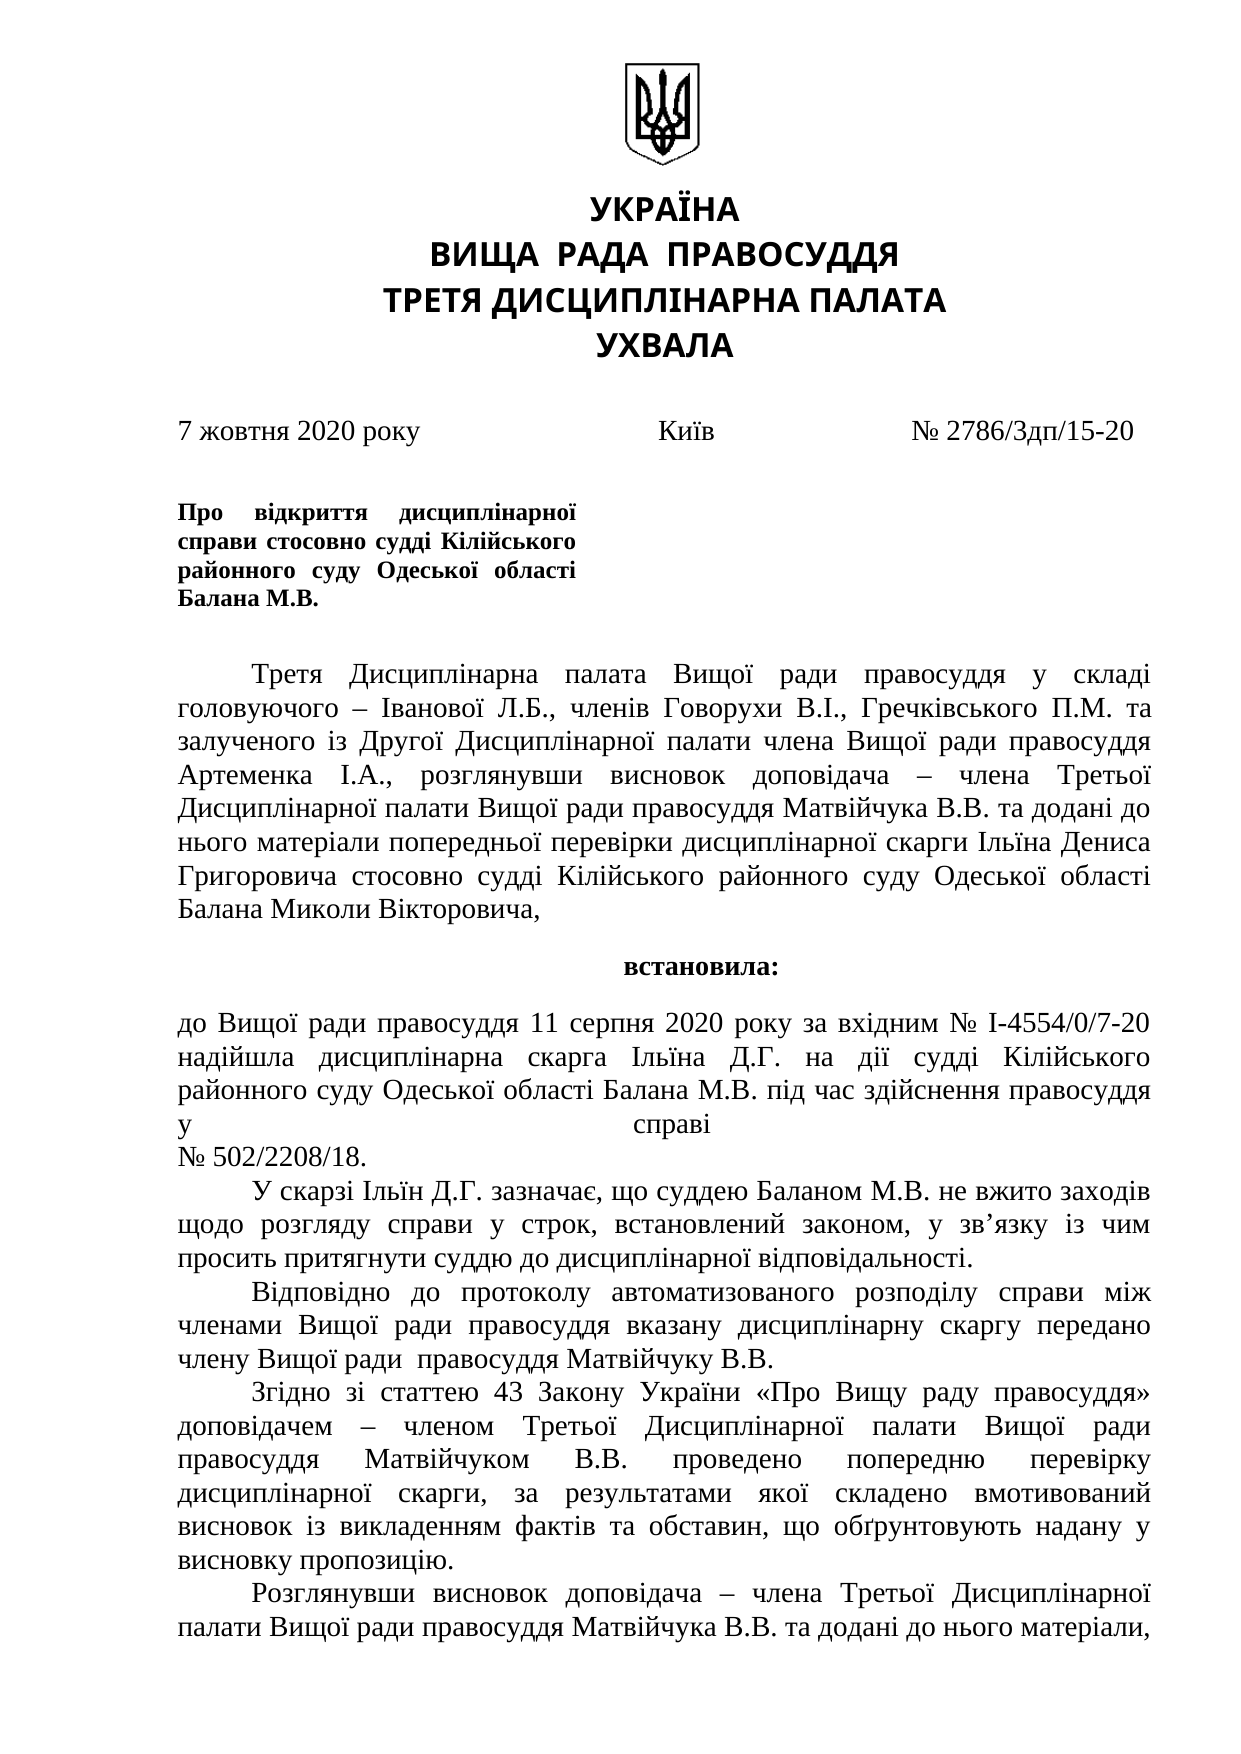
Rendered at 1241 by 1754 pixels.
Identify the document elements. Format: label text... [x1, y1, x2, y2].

text Згідно зі статтею 43 Закону України «Про Вищу раду правосуддя» доповідачем – членом Третьої Дисциплінарної палати Вищої ради правосуддя Матвійчуком В.В. проведено попередню перевірку дисциплінарної скарги, за результатами якої складено вмотивований висновок із викладенням фактів та обставин, що обґрунтовують надану у висновку пропозицію. [177, 1374, 1152, 1576]
picture [622, 60, 707, 167]
text У скарзі Ільїн Д.Г. зазначає, що суддею Баланом М.В. не вжито заходів щодо розгляду справи у строк, встановлений законом, у зв’язку із чим просить притягнути суддю до дисциплінарної відповідальності. [177, 1173, 1152, 1274]
text ВИЩА РАДА ПРАВОСУДДЯ [177, 231, 1152, 276]
table_header № 2786/3дп/15-20 [834, 413, 1211, 472]
text Відповідно до протоколу автоматизованого розподілу справи між членами Вищої ради правосуддя вказану дисциплінарну скаргу передано члену Вищої ради правосуддя Матвійчуку В.В. [177, 1274, 1152, 1374]
table_header 7 жовтня 2020 року [177, 413, 494, 472]
text УХВАЛА [177, 322, 1152, 367]
text ТРЕТЯ ДИСЦИПЛІНАРНА ПАЛАТА [177, 276, 1152, 322]
text Третя Дисциплінарна палата Вищої ради правосуддя у складі головуючого – Іванової Л.Б., членів Говорухи В.І., Гречківського П.М. та залученого із Другої Дисциплінарної палати члена Вищої ради правосуддя Артеменка І.А., розглянувши висновок доповідача – члена Третьої Дисциплінарної палати Вищої ради правосуддя Матвійчука В.В. та додані до нього матеріали попередньої перевірки дисциплінарної скарги Ільїна Дениса Григоровича стосовно судді Кілійського районного суду Одеської області Балана Миколи Вікторовича, [177, 656, 1152, 925]
text до Вищої ради правосуддя 11 серпня 2020 року за вхідним № І-4554/0/7-20 надійшла дисциплінарна скарга Ільїна Д.Г. на дії судді Кілійського районного суду Одеської області Балана М.В. під час здійснення правосуддя у справі № 502/2208/18. [177, 1005, 1152, 1173]
text Про відкриття дисциплінарної справи стосовно судді Кілійського районного суду Одеської області Балана М.В. [177, 497, 576, 612]
table_header Київ [495, 413, 834, 472]
text УКРАЇНА [177, 186, 1152, 231]
text встановила: [177, 949, 1152, 981]
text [177, 1576, 1152, 1643]
